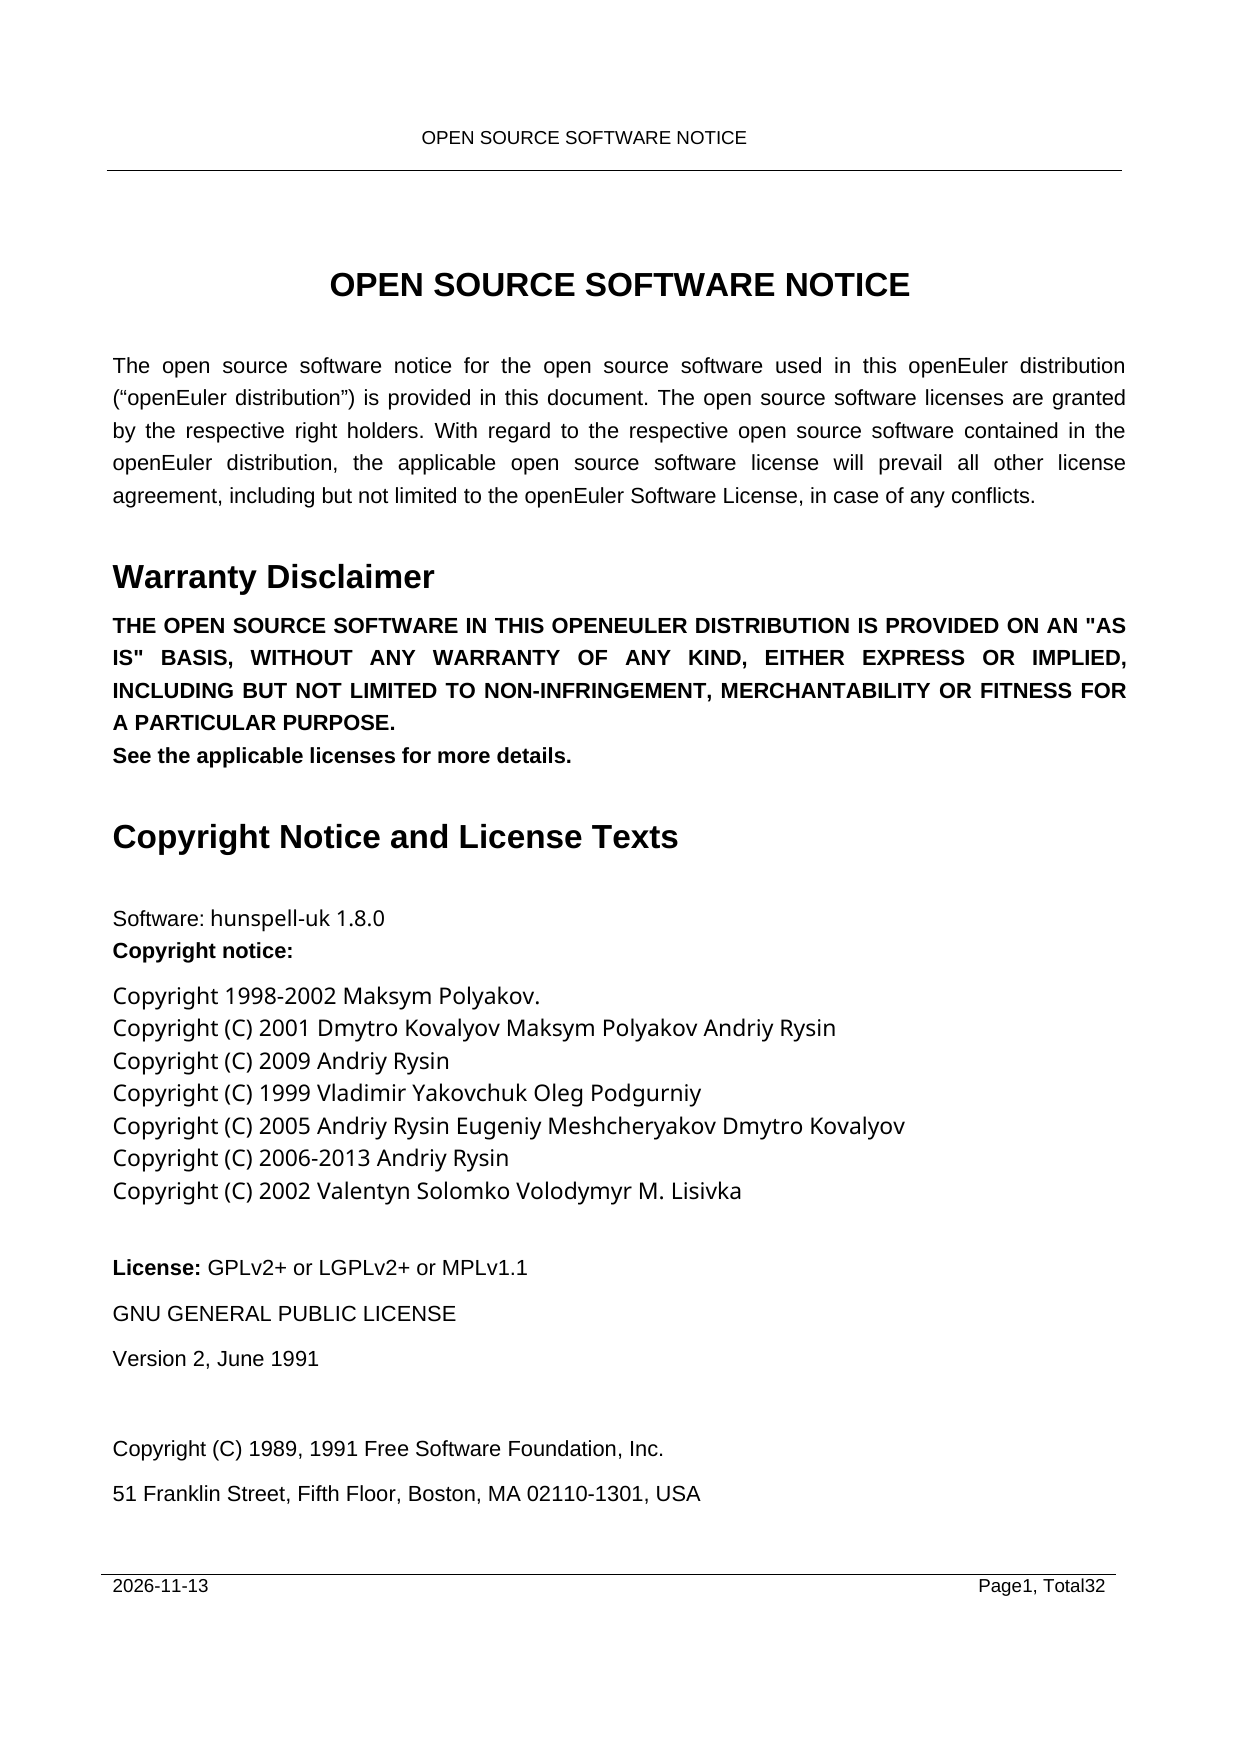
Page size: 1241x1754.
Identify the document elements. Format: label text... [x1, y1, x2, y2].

text The open source software notice for the open source software used in this openEuler distribution (“openEuler distribution”) is provided in this document. The open source software licenses are granted by the respective right holders. With regard to the respective open source software contained in the openEuler distribution, the applicable open source software license will prevail all other license agreement, including but not limited to the openEuler Software License, in case of any conflicts. [112, 349, 1128, 511]
text License: GPLv2+ or LGPLv2+ or MPLv1.1 [112, 1252, 1128, 1284]
text THE OPEN SOURCE SOFTWARE IN THIS OPENEULER DISTRIBUTION IS PROVIDED ON AN "AS IS" BASIS, WITHOUT ANY WARRANTY OF ANY KIND, EITHER EXPRESS OR IMPLIED, INCLUDING BUT NOT LIMITED TO NON-INFRINGEMENT, MERCHANTABILITY OR FITNESS FOR A PARTICULAR PURPOSE. See the applicable licenses for more details. [112, 609, 1128, 771]
text Copyright (C) 1999 Vladimir Yakovchuk Oleg Podgurniy [112, 1077, 1128, 1109]
text Copyright (C) 2002 Valentyn Solomko Volodymyr M. Lisivka [112, 1174, 1128, 1207]
text Copyright notice: [112, 934, 1128, 966]
text OPEN SOURCE SOFTWARE NOTICE [112, 251, 1128, 316]
text Copyright (C) 2005 Andriy Rysin Eugeniy Meshcheryakov Dmytro Kovalyov [112, 1109, 1128, 1142]
text Software: hunspell-uk 1.8.0 [112, 901, 1128, 934]
text GNU GENERAL PUBLIC LICENSE [112, 1297, 1128, 1329]
text Copyright 1998-2002 Maksym Polyakov. [112, 979, 1128, 1012]
text Copyright (C) 2006-2013 Andriy Rysin [112, 1142, 1128, 1174]
text 51 Franklin Street, Fifth Floor, Boston, MA 02110-1301, USA [112, 1477, 1128, 1510]
text Version 2, June 1991 [112, 1342, 1128, 1374]
text Copyright (C) 2009 Andriy Rysin [112, 1044, 1128, 1077]
text Copyright (C) 1989, 1991 Free Software Foundation, Inc. [112, 1432, 1128, 1464]
text Copyright Notice and License Texts [112, 804, 1128, 869]
text Warranty Disclaimer [112, 544, 1128, 609]
text Copyright (C) 2001 Dmytro Kovalyov Maksym Polyakov Andriy Rysin [112, 1012, 1128, 1044]
